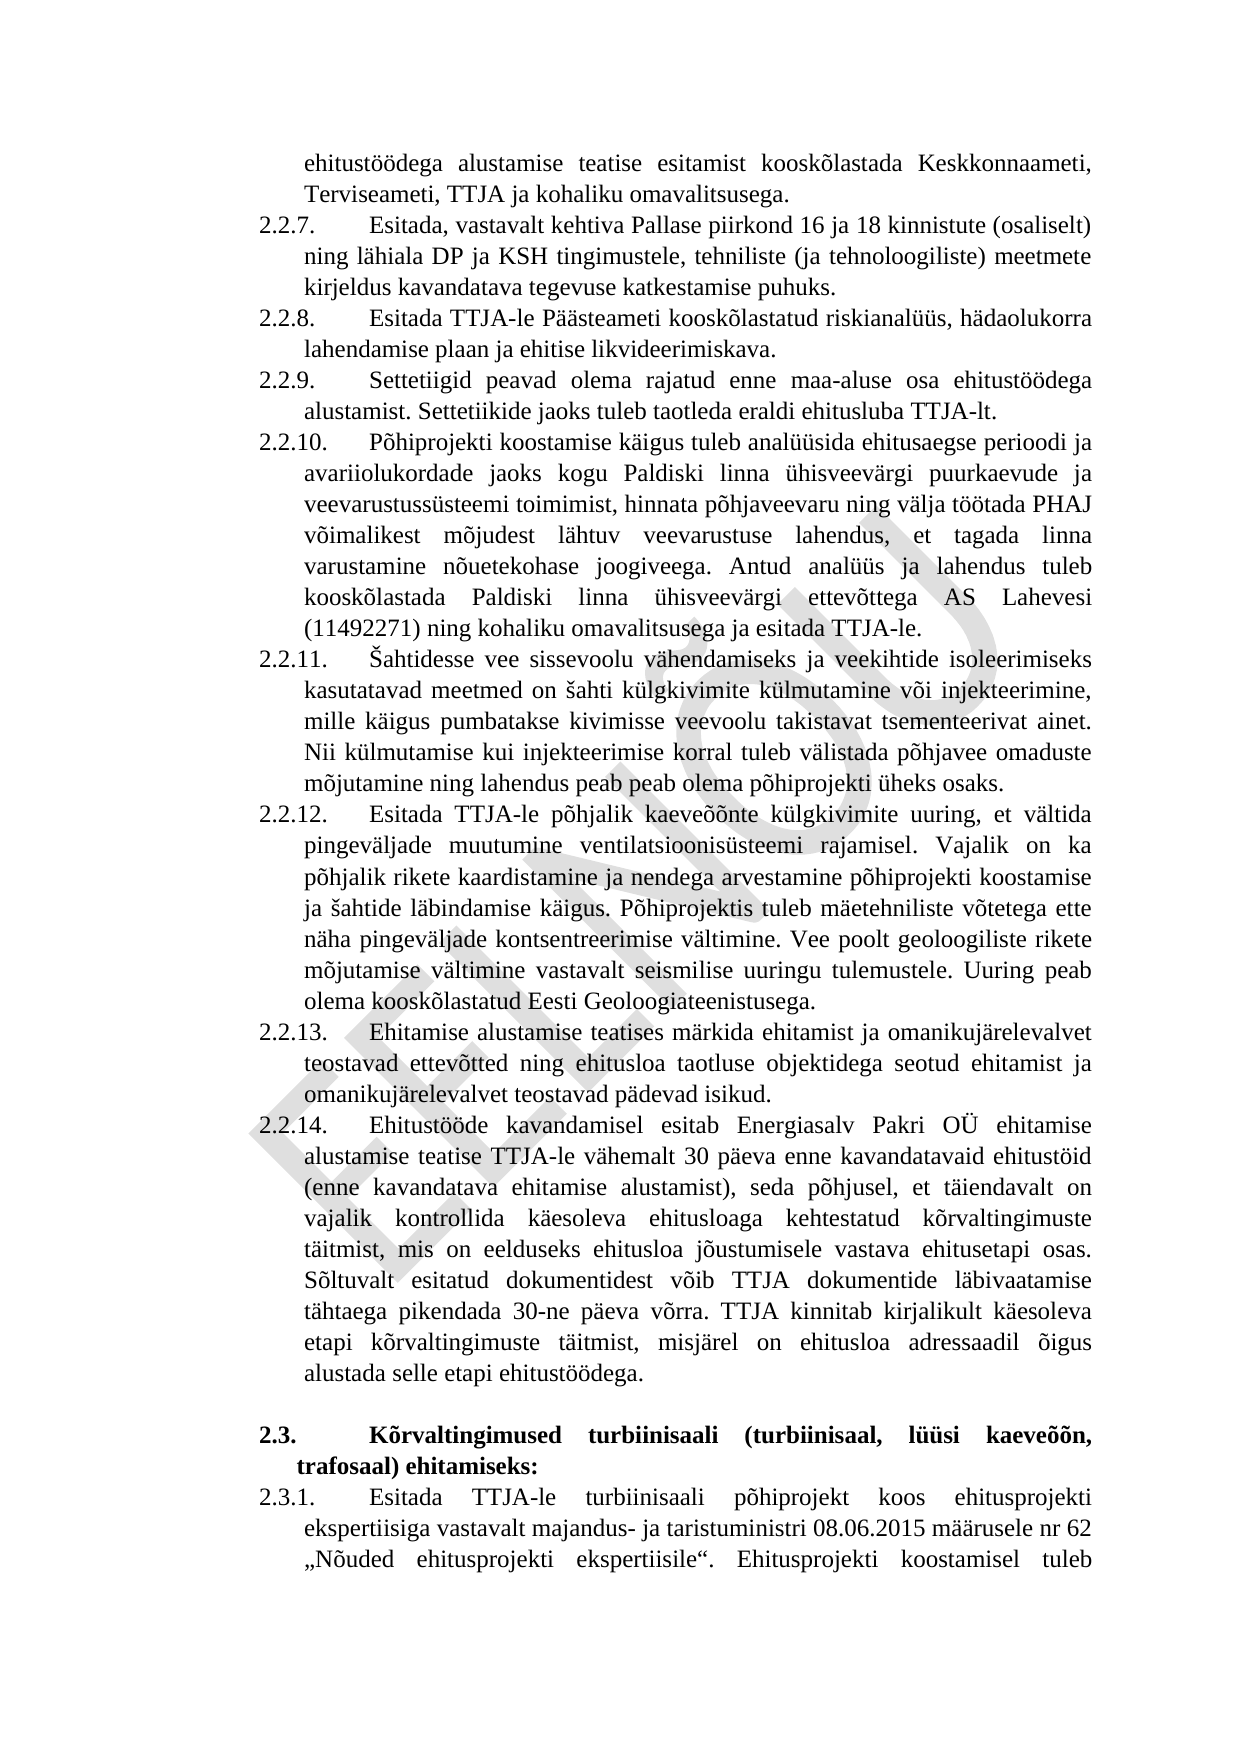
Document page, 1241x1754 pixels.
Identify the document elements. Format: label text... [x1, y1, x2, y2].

list Esitada, vastavalt kehtiva Pallase piirkond 16 ja 18 kinnistute (osaliselt) ning lähiala DP ja KSH tingimustele, tehniliste (ja tehnoloogiliste) meetmete kirjeldus kavandatava tegevuse katkestamise puhuks. [259, 210, 1093, 301]
list Settetiigid peavad olema rajatud enne maa-aluse osa ehitustöödega alustamist. Settetiikide jaoks tuleb taotleda eraldi ehitusluba TTJA-lt. [259, 365, 1093, 425]
list Kõrvaltingimused turbiinisaali (turbiinisaal, lüüsi kaeveõõn, trafosaal) ehitamiseks: [259, 1420, 1093, 1480]
list Esitada TTJA-le Päästeameti kooskõlastatud riskianalüüs, hädaolukorra lahendamise plaan ja ehitise likvideerimiskava. [259, 303, 1093, 363]
list Šahtidesse vee sissevoolu vähendamiseks ja veekihtide isoleerimiseks kasutatavad meetmed on šahti külgkivimite külmutamine või injekteerimine, mille käigus pumbatakse kivimisse veevoolu takistavat tsementeerivat ainet. Nii külmutamise kui injekteerimise korral tuleb välistada põhjavee omaduste mõjutamine ning lahendus peab peab olema põhiprojekti üheks osaks. [259, 644, 1093, 797]
list Ehitamise alustamise teatises märkida ehitamist ja omanikujärelevalvet teostavad ettevõtted ning ehitusloa taotluse objektidega seotud ehitamist ja omanikujärelevalvet teostavad pädevad isikud. [259, 1017, 1093, 1108]
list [259, 1482, 1093, 1573]
list Põhiprojekti koostamise käigus tuleb analüüsida ehitusaegse perioodi ja avariiolukordade jaoks kogu Paldiski linna ühisveevärgi puurkaevude ja veevarustussüsteemi toimimist, hinnata põhjaveevaru ning välja töötada PHAJ võimalikest mõjudest lähtuv veevarustuse lahendus, et tagada linna varustamine nõuetekohase joogiveega. Antud analüüs ja lahendus tuleb kooskõlastada Paldiski linna ühisveevärgi ettevõttega AS Lahevesi (11492271) ning kohaliku omavalitsusega ja esitada TTJA-le. [259, 427, 1093, 642]
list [259, 148, 1093, 207]
list Ehitustööde kavandamisel esitab Energiasalv Pakri OÜ ehitamise alustamise teatise TTJA-le vähemalt 30 päeva enne kavandatavaid ehitustöid (enne kavandatava ehitamise alustamist), seda põhjusel, et täiendavalt on vajalik kontrollida käesoleva ehitusloaga kehtestatud kõrvaltingimuste täitmist, mis on eelduseks ehitusloa jõustumisele vastava ehitusetapi osas. Sõltuvalt esitatud dokumentidest võib TTJA dokumentide läbivaatamise tähtaega pikendada 30-ne päeva võrra. TTJA kinnitab kirjalikult käesoleva etapi kõrvaltingimuste täitmist, misjärel on ehitusloa adressaadil õigus alustada selle etapi ehitustöödega. [259, 1110, 1093, 1387]
list Esitada TTJA-le põhjalik kaeveõõnte külgkivimite uuring, et vältida pingeväljade muutumine ventilatsioonisüsteemi rajamisel. Vajalik on ka põhjalik rikete kaardistamine ja nendega arvestamine põhiprojekti koostamise ja šahtide läbindamise käigus. Põhiprojektis tuleb mäetehniliste võtetega ette näha pingeväljade kontsentreerimise vältimine. Vee poolt geoloogiliste rikete mõjutamise vältimine vastavalt seismilise uuringu tulemustele. Uuring peab olema kooskõlastatud Eesti Geoloogiateenistusega. [259, 799, 1093, 1014]
